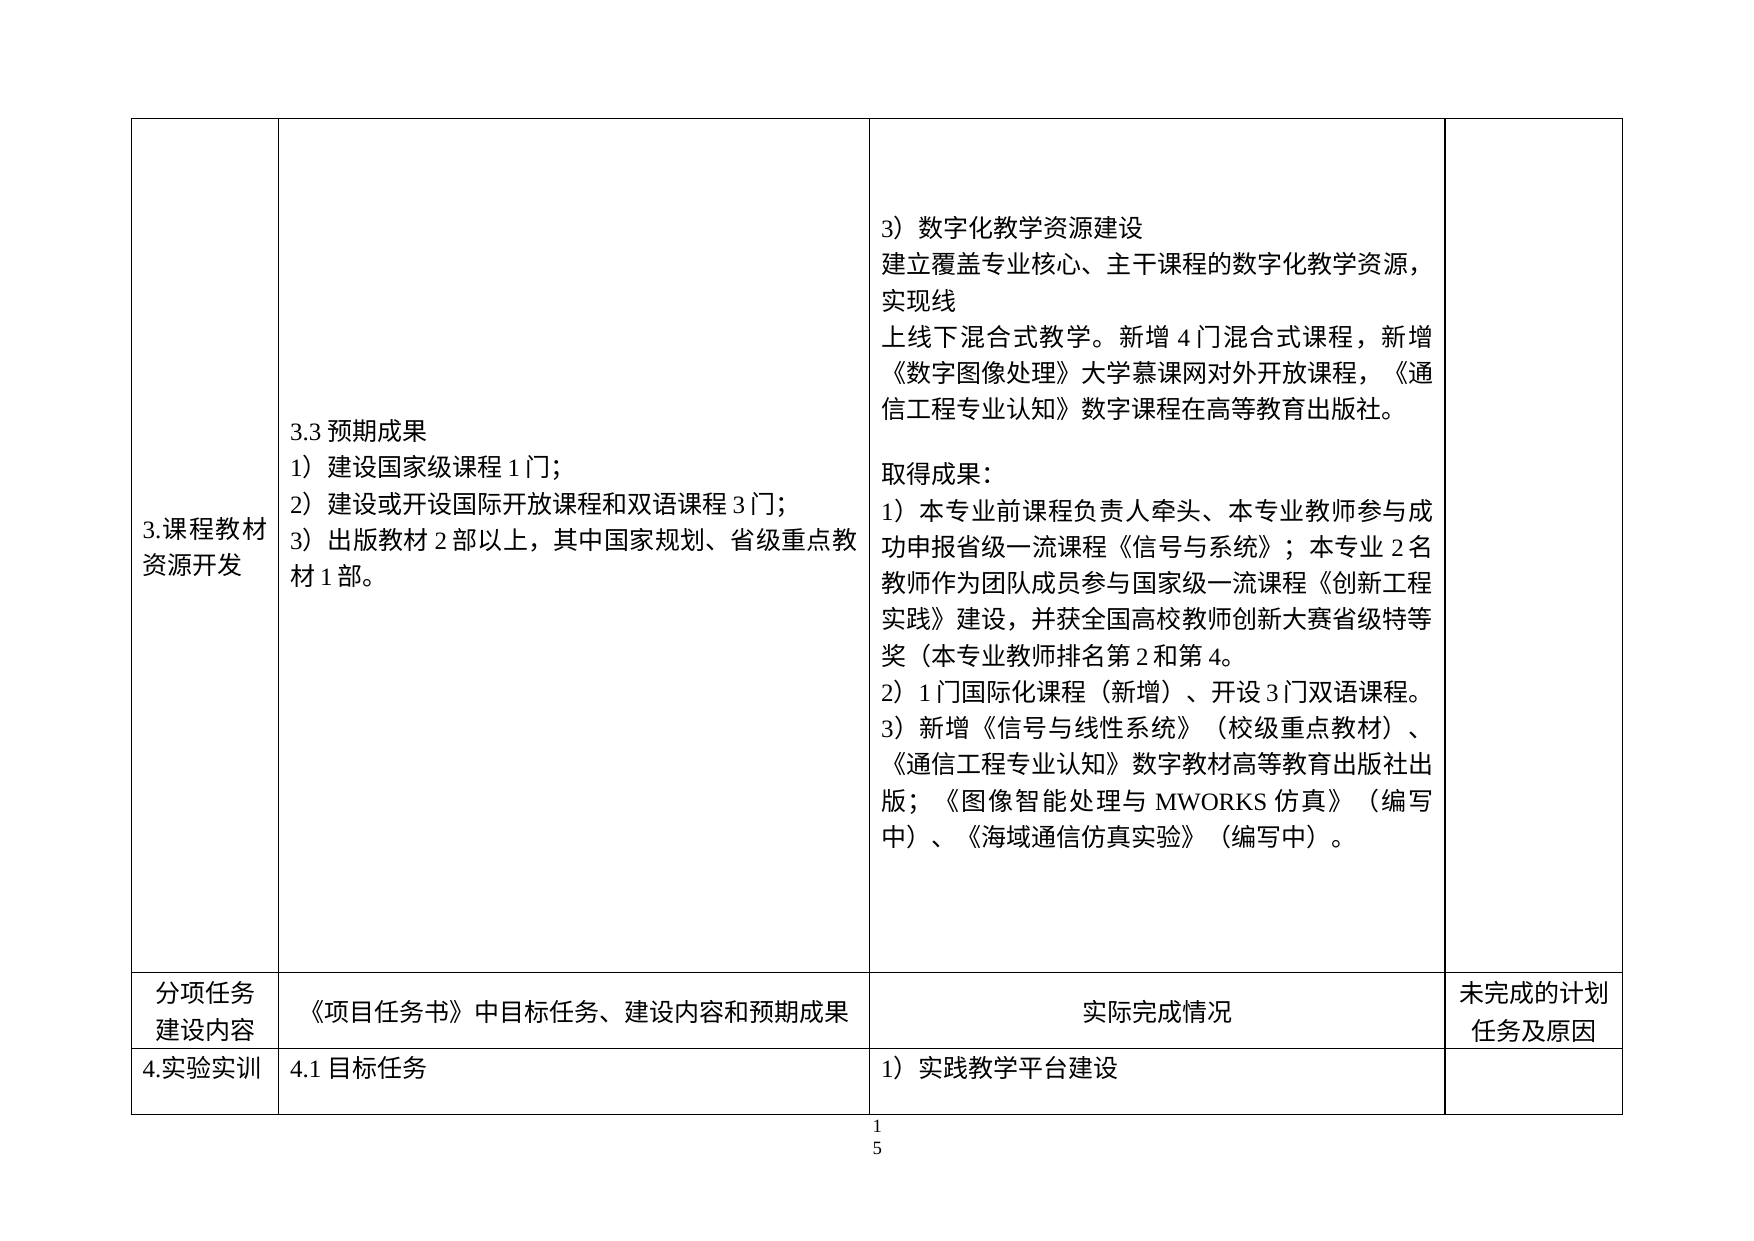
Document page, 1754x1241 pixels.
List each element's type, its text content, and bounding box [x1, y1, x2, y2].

table_cell 3.课程教材资源开发 [132, 119, 278, 972]
table_cell [1446, 1049, 1622, 1114]
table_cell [279, 1049, 869, 1114]
table_cell [1446, 119, 1622, 972]
table_cell 4.实验实训条件建设 [132, 1049, 278, 1114]
table_cell 未完成的计划任务及原因 [1446, 973, 1622, 1048]
table_cell 《项目任务书》中目标任务、建设内容和预期成果 [279, 973, 869, 1048]
table_cell 分项任务建设内容 [132, 973, 278, 1048]
table_cell 实际完成情况 [870, 973, 1444, 1048]
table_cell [870, 1049, 1444, 1114]
table_cell 3）数字化教学资源建设 建立覆盖专业核心、主干课程的数字化教学资源，实现线 上线下混合式教学。新增4门混合式课程，新增《数字图像处理》大学慕课网对外开放课程，《通信工程专业认知》数字课程在高等教育出版社。 取得成果： 1）本专业前课程负责人牵头、本专业教师参与成功申报省级一流课程《信号与系统》；本专业2名教师作为团队成员参与国家级一流课程《创新工程实践》建设，并获全国高校教师创新大赛省级特等奖（本专业教师排名第2和第4。 2）1门国际化课程（新增）、开设3门双语课程。 3）新增《信号与线性系统》（校级重点教材）、《通信工程专业认知》数字教材高等教育出版社出版；《图像智能处理与MWORKS仿真》（编写中）、《海域通信仿真实验》（编写中）。 [870, 119, 1444, 972]
table_cell 3.3 预期成果 1）建设国家级课程1门； 2）建设或开设国际开放课程和双语课程3门； 3）出版教材2部以上，其中国家规划、省级重点教材1部。 [279, 119, 869, 972]
